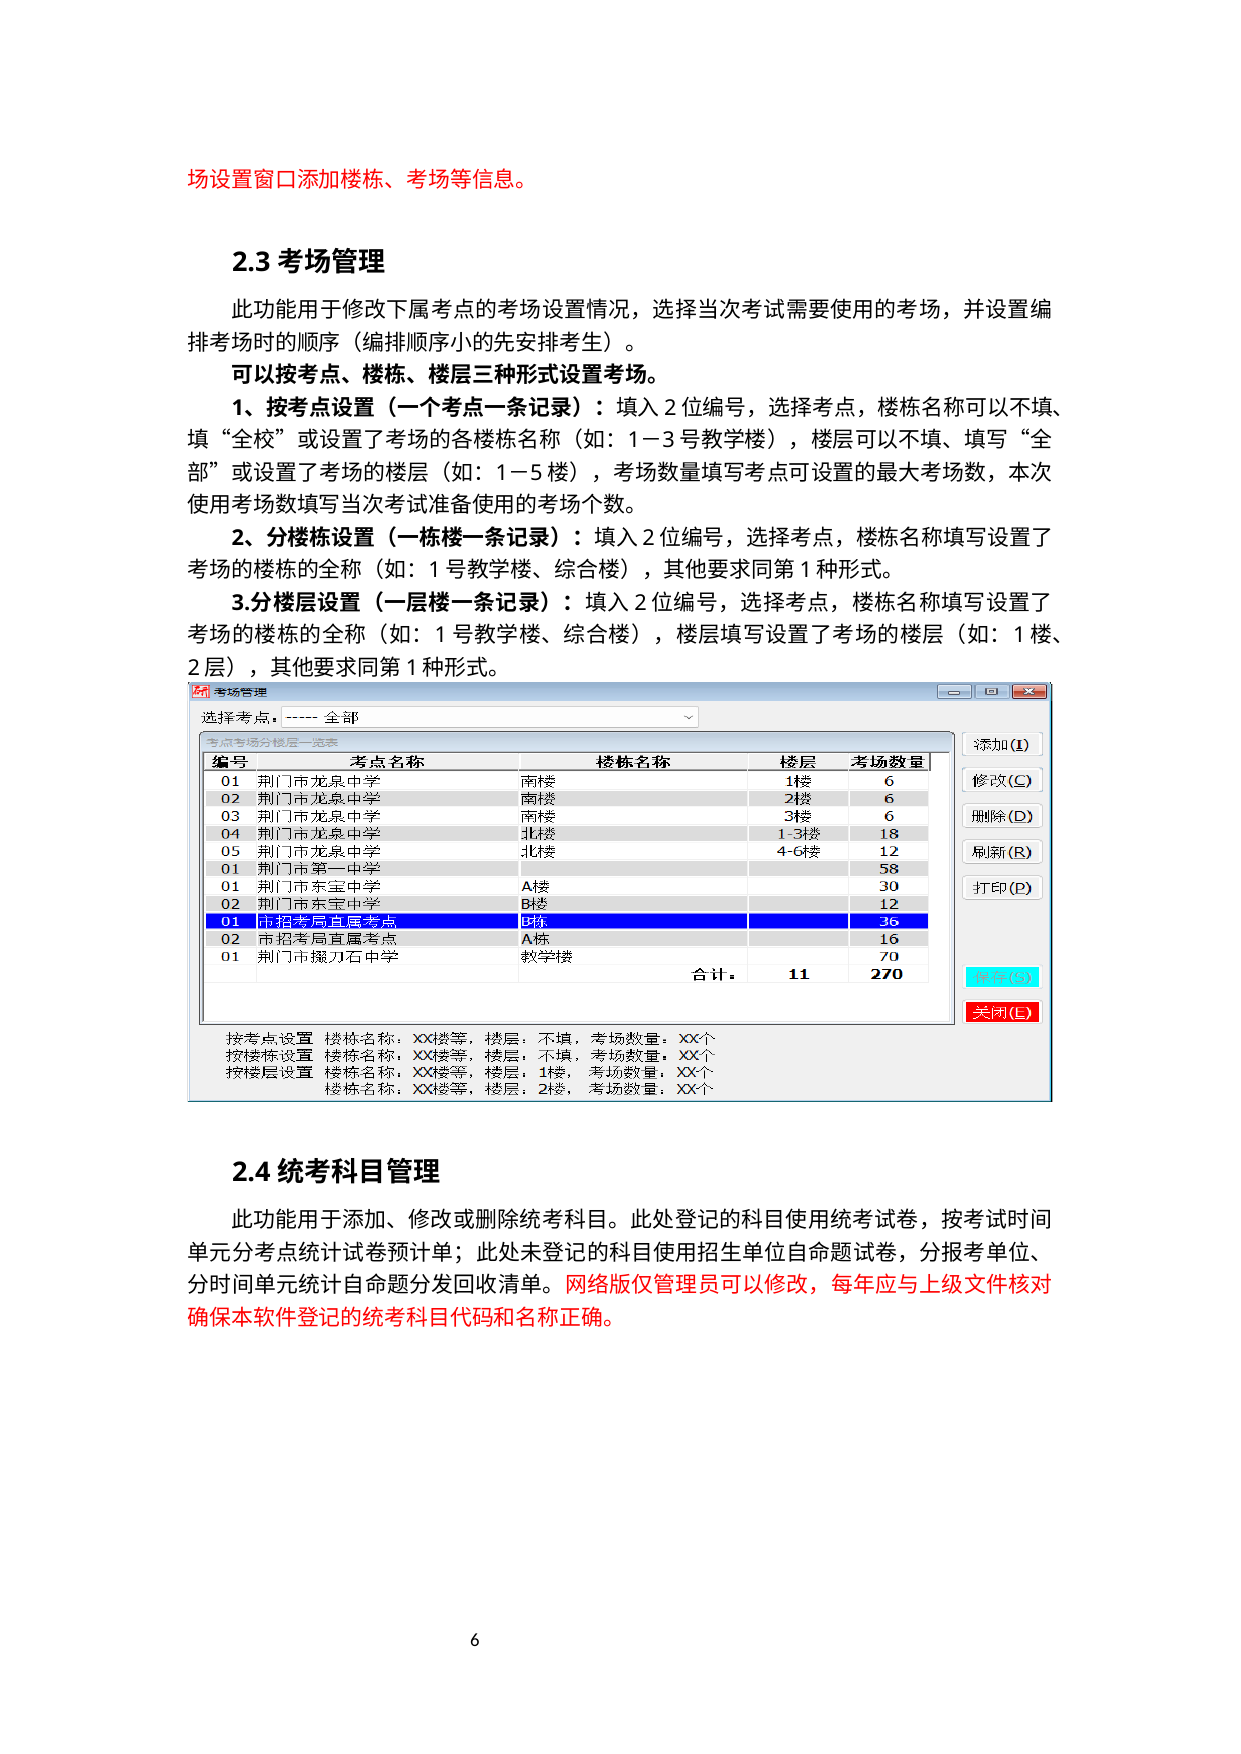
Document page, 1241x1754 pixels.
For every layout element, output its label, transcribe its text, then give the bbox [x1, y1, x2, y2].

text 此功能用于添加、修改或删除统考科目。此处登记的科目使用统考试卷，按考试时间单元分考点统计试卷预计单；此处未登记的科目使用招生单位自命题试卷，分报考单位、分时间单元统计自命题分发回收清单。网络版仅管理员可以修改，每年应与上级文件核对，确保本软件登记的统考科目代码和名称正确。 [187, 1202, 1053, 1332]
text 1、按考点设置（一个考点一条记录）：填入2位编号，选择考点，楼栋名称可以不填、填“全校”或设置了考场的各楼栋名称（如：1－3号教学楼），楼层可以不填、填写“全部”或设置了考场的楼层（如：1－5楼），考场数量填写考点可设置的最大考场数，本次使用考场数填写当次考试准备使用的考场个数。 [187, 389, 1053, 519]
text 2、分楼栋设置（一栋楼一条记录）：填入2位编号，选择考点，楼栋名称填写设置了考场的楼栋的全称（如：1号教学楼、综合楼），其他要求同第1种形式。 [187, 519, 1053, 584]
subtitle 2.4 统考科目管理 [187, 1137, 1053, 1202]
text 可以按考点、楼栋、楼层三种形式设置考场。 [187, 357, 1053, 389]
picture [187, 682, 1053, 1102]
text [187, 162, 1053, 194]
text 此功能用于修改下属考点的考场设置情况，选择当次考试需要使用的考场，并设置编排考场时的顺序（编排顺序小的先安排考生）。 [187, 292, 1053, 357]
text 3.分楼层设置（一层楼一条记录）：填入2位编号，选择考点，楼栋名称填写设置了考场的楼栋的全称（如：1号教学楼、综合楼），楼层填写设置了考场的楼层（如：1楼、2层），其他要求同第1种形式。 [187, 584, 1053, 682]
subtitle 2.3 考场管理 [187, 227, 1053, 292]
